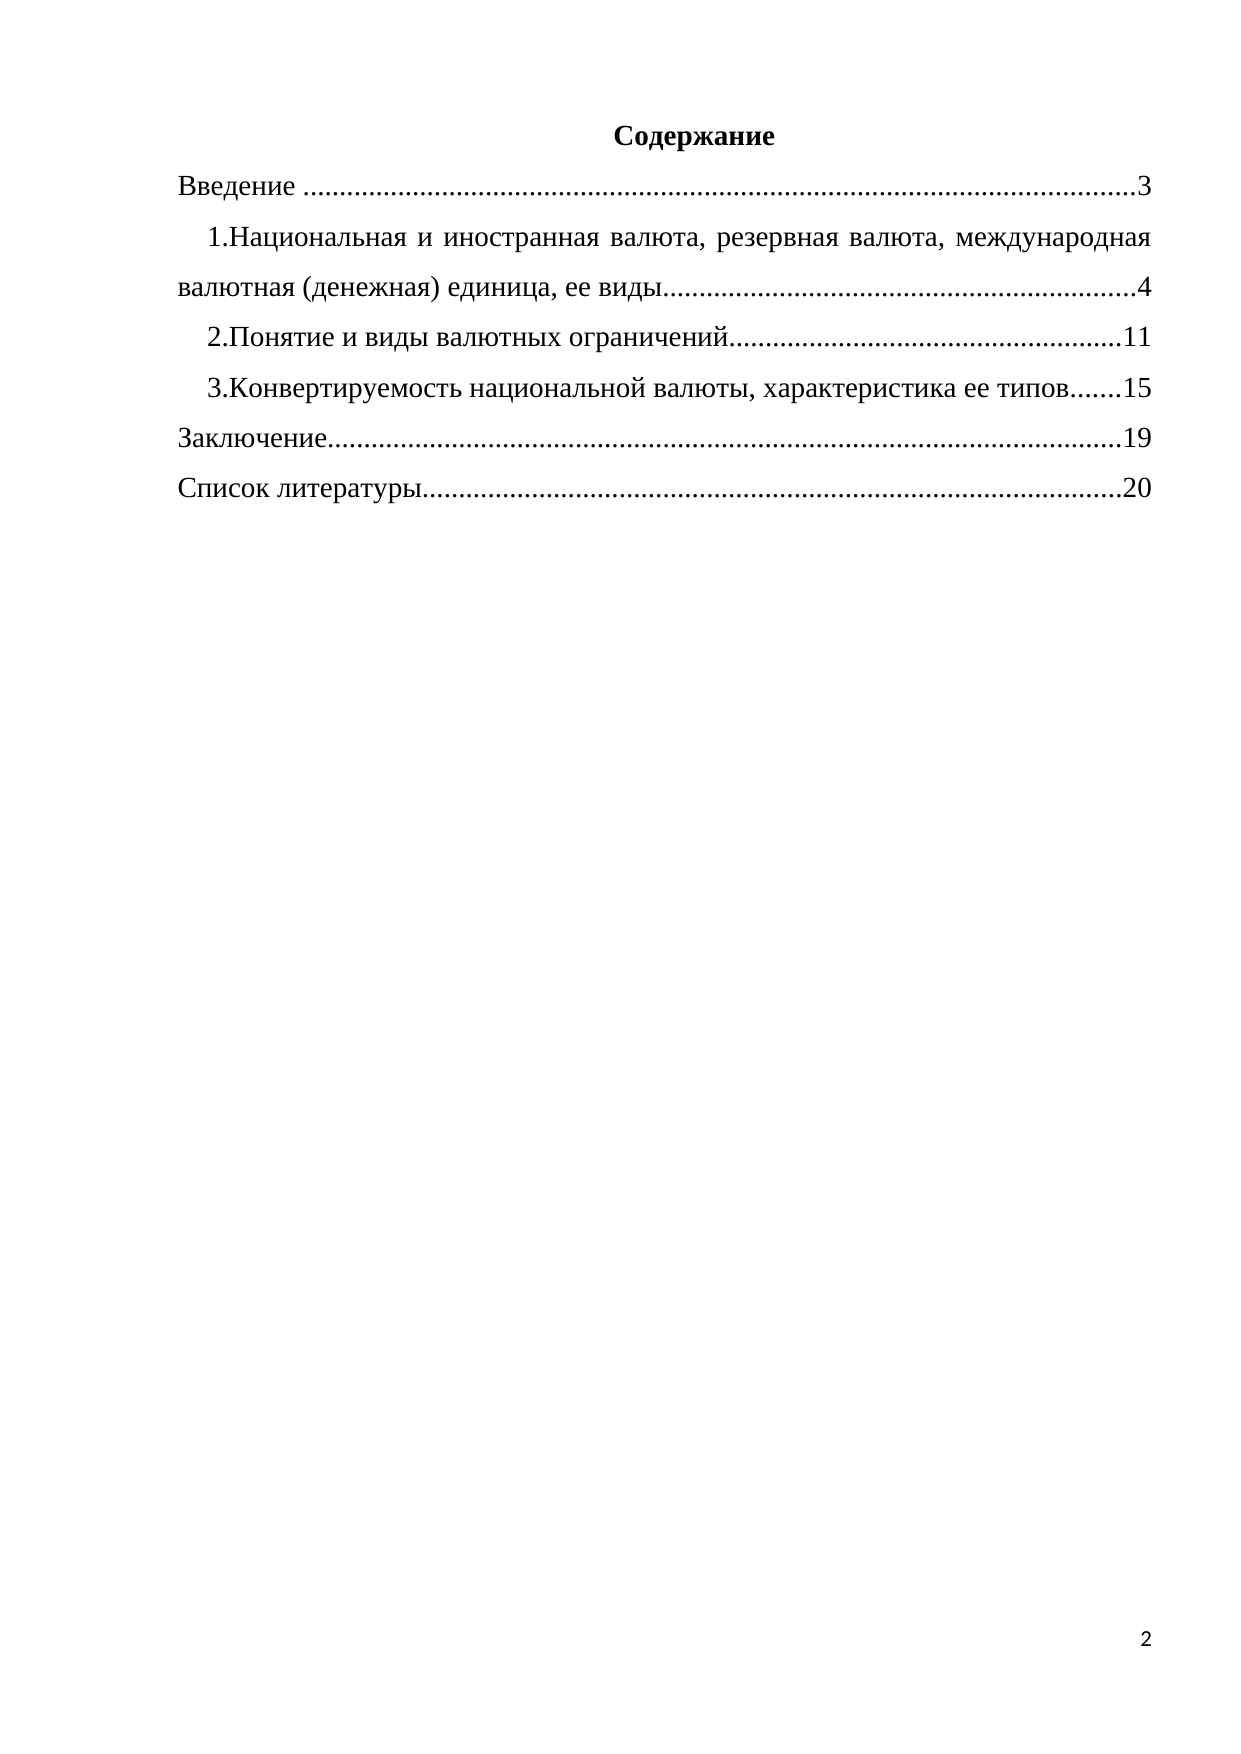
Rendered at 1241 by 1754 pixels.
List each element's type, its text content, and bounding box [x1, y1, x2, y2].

text Содержание [177, 118, 1152, 152]
text 1.Национальная и иностранная валюта, резервная валюта, международная валютная (денежная) единица, ее виды 4 [177, 219, 1152, 303]
text Список литературы 20 [177, 470, 1152, 504]
subtitle 2.Понятие и виды валютных ограничений 11 [177, 319, 1152, 353]
text Введение 3 [177, 168, 1152, 202]
text Заключение 19 [177, 420, 1152, 453]
subtitle 3.Конвертируемость национальной валюты, характеристика ее типов 15 [177, 370, 1152, 403]
